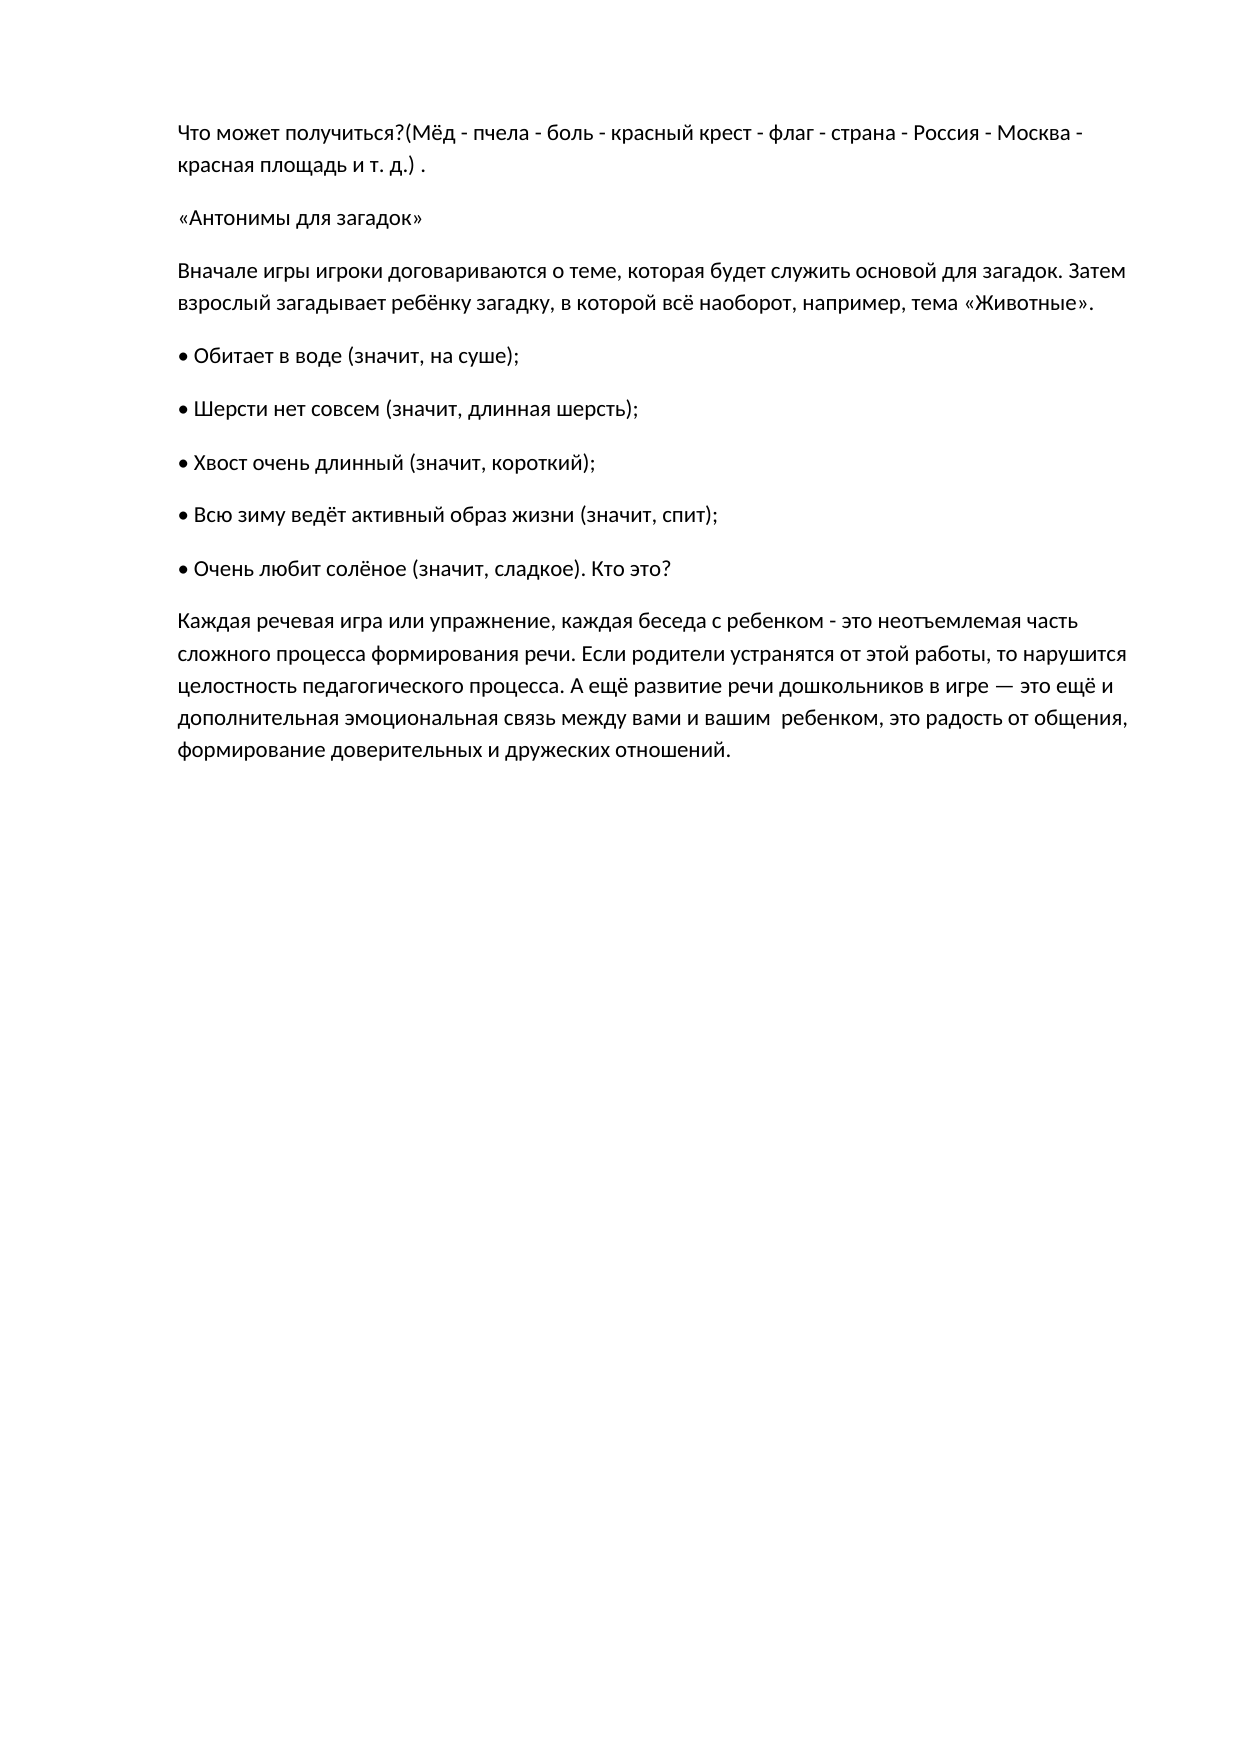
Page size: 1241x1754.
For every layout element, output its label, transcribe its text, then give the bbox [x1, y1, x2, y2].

text Каждая речевая игра или упражнение, каждая беседа с ребенком - это неотъемлемая часть сложного процесса формирования речи. Если родители устранятся от этой работы, то нарушится целостность педагогического процесса. А ещё развитие речи дошкольников в игре — это ещё и дополнительная эмоциональная связь между вами и вашим ребенком, это радость от общения, формирование доверительных и дружеских отношений. [177, 607, 1152, 763]
text • Шерсти нет совсем (значит, длинная шерсть); [177, 394, 1152, 423]
text Вначале игры игроки договариваются о теме, которая будет служить основой для загадок. Затем взрослый загадывает ребёнку загадку, в которой всё наоборот, например, тема «Животные». [177, 256, 1152, 317]
text • Обитает в воде (значит, на суше); [177, 342, 1152, 369]
text «Антонимы для загадок» [177, 203, 1152, 231]
text • Всю зиму ведёт активный образ жизни (значит, спит); [177, 501, 1152, 529]
text • Очень любит солёное (значит, сладкое). Кто это? [177, 554, 1152, 582]
text • Хвост очень длинный (значит, короткий); [177, 448, 1152, 476]
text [177, 118, 1152, 178]
